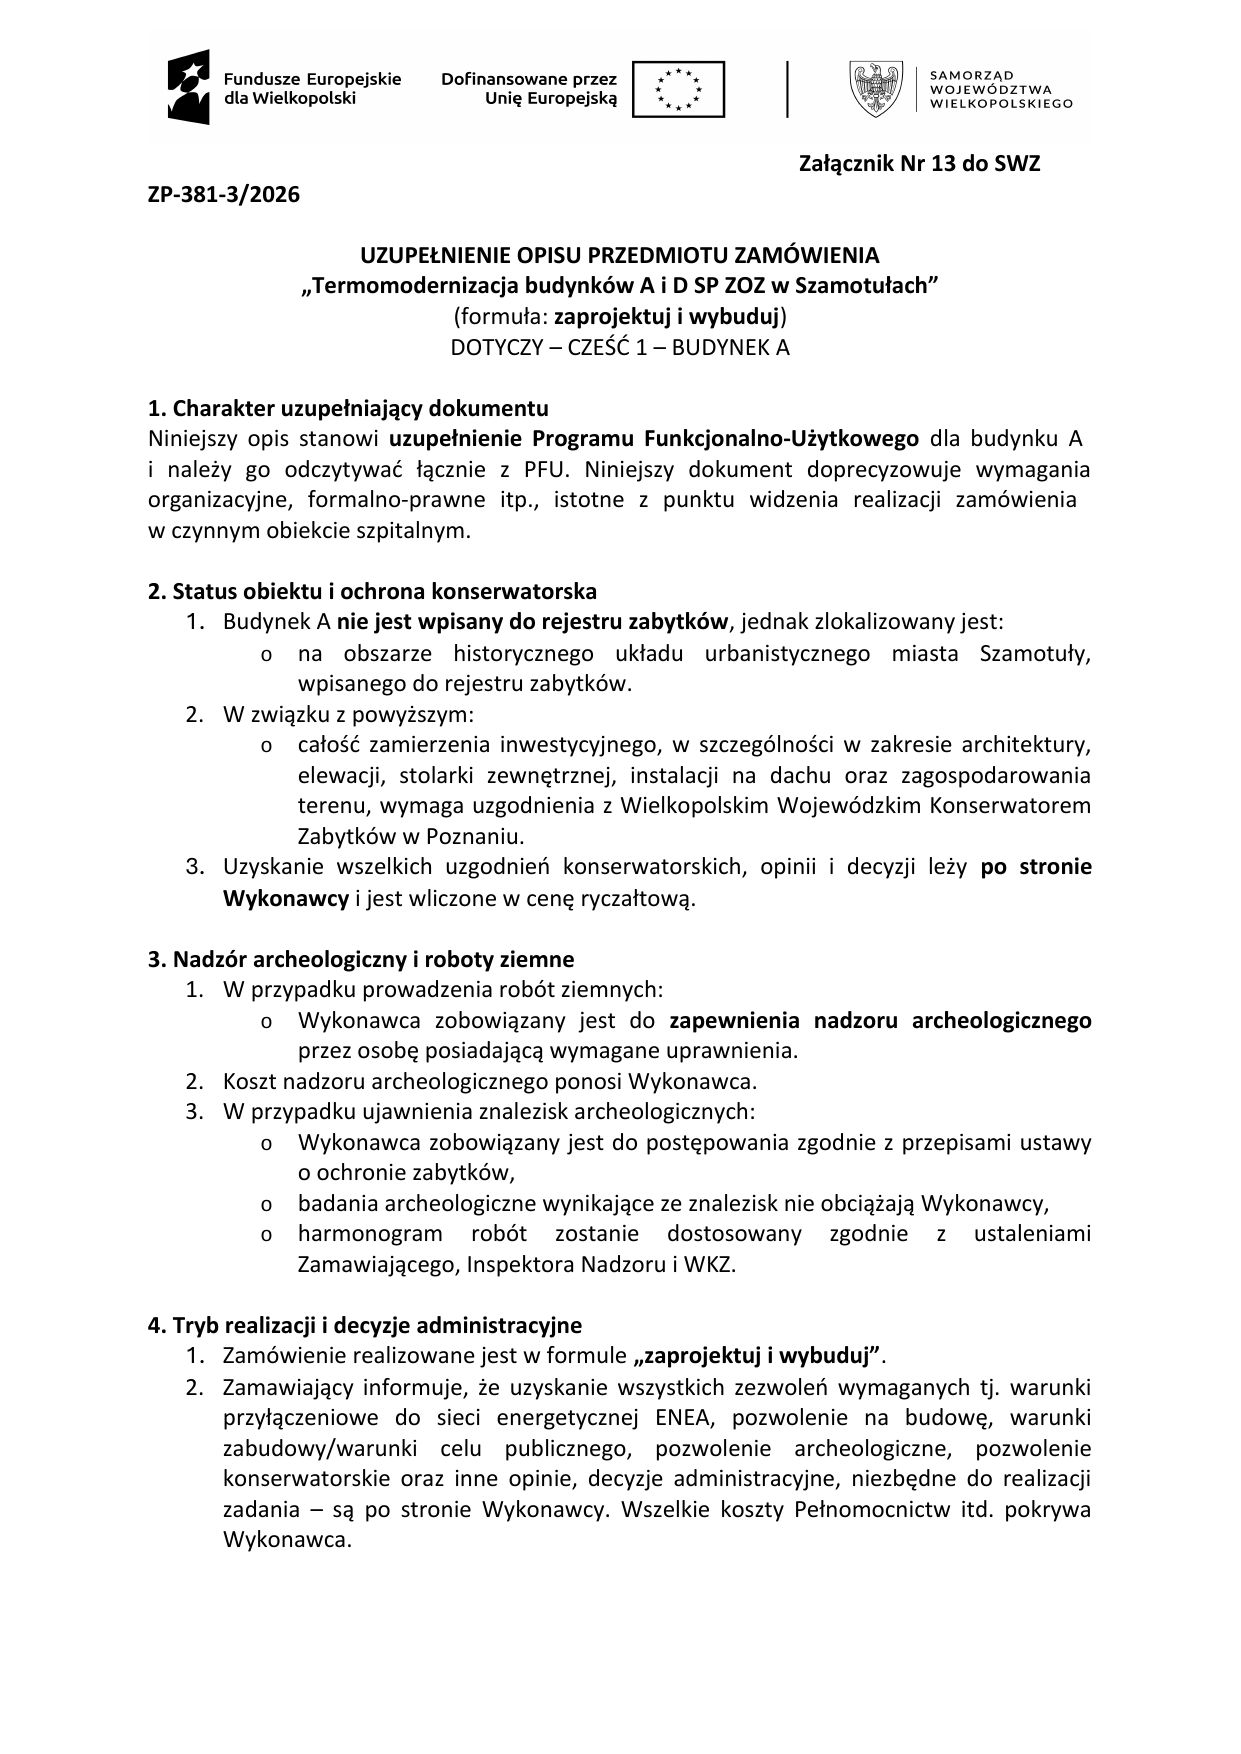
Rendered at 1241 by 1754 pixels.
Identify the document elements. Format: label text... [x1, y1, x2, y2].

text „Termomodernizacja budynków A i D SP ZOZ w Szamotułach” (formuła: zaprojektuj i wybuduj) [148, 270, 1093, 331]
list na obszarze historycznego układu urbanistycznego miasta Szamotuły, wpisanego do rejestru zabytków. [260, 637, 1093, 698]
list W przypadku prowadzenia robót ziemnych: [185, 973, 1093, 1004]
list Wykonawca zobowiązany jest do postępowania zgodnie z przepisami ustawy o ochronie zabytków, [260, 1126, 1093, 1187]
text UZUPEŁNIENIE OPISU PRZEDMIOTU ZAMÓWIENIA [148, 239, 1093, 270]
list Zamawiający informuje, że uzyskanie wszystkich zezwoleń wymaganych tj. warunki przyłączeniowe do sieci energetycznej ENEA, pozwolenie na budowę, warunki zabudowy/warunki celu publicznego, pozwolenie archeologiczne, pozwolenie konserwatorskie oraz inne opinie, decyzje administracyjne, niezbędne do realizacji zadania – są po stronie Wykonawcy. Wszelkie koszty Pełnomocnictw itd. pokrywa Wykonawca. [185, 1371, 1093, 1554]
list W związku z powyższym: [185, 698, 1093, 728]
list Wykonawca zobowiązany jest do zapewnienia nadzoru archeologicznego przez osobę posiadającą wymagane uprawnienia. [260, 1004, 1093, 1065]
text ZP-381-3/2026 [148, 178, 1093, 209]
text DOTYCZY – CZEŚĆ 1 – BUDYNEK A [148, 331, 1093, 361]
text 4. Tryb realizacji i decyzje administracyjne [148, 1309, 1093, 1339]
text 3. Nadzór archeologiczny i roboty ziemne [148, 943, 1093, 973]
list Zamówienie realizowane jest w formule „zaprojektuj i wybuduj”. [185, 1339, 1093, 1371]
text 2. Status obiektu i ochrona konserwatorska [148, 575, 1093, 605]
list całość zamierzenia inwestycyjnego, w szczególności w zakresie architektury, elewacji, stolarki zewnętrznej, instalacji na dachu oraz zagospodarowania terenu, wymaga uzgodnienia z Wielkopolskim Wojewódzkim Konserwatorem Zabytków w Poznaniu. [260, 728, 1093, 850]
list Koszt nadzoru archeologicznego ponosi Wykonawca. [185, 1065, 1093, 1095]
list Uzyskanie wszelkich uzgodnień konserwatorskich, opinii i decyzji leży po stronie Wykonawcy i jest wliczone w cenę ryczałtową. [185, 850, 1093, 912]
text Niniejszy opis stanowi uzupełnienie Programu Funkcjonalno-Użytkowego dla budynku A i należy go odczytywać łącznie z PFU. Niniejszy dokument doprecyzowuje wymagania organizacyjne, formalno-prawne itp., istotne z punktu widzenia realizacji zamówienia w czynnym obiekcie szpitalnym. [148, 422, 1093, 544]
list W przypadku ujawnienia znalezisk archeologicznych: [185, 1095, 1093, 1126]
list harmonogram robót zostanie dostosowany zgodnie z ustaleniami Zamawiającego, Inspektora Nadzoru i WKZ. [260, 1217, 1093, 1278]
list badania archeologiczne wynikające ze znalezisk nie obciążają Wykonawcy, [260, 1187, 1093, 1217]
text 1. Charakter uzupełniający dokumentu [148, 392, 1093, 422]
picture [147, 30, 1093, 144]
text Załącznik Nr 13 do SWZ [148, 148, 1093, 178]
list Budynek A nie jest wpisany do rejestru zabytków, jednak zlokalizowany jest: [185, 605, 1093, 637]
